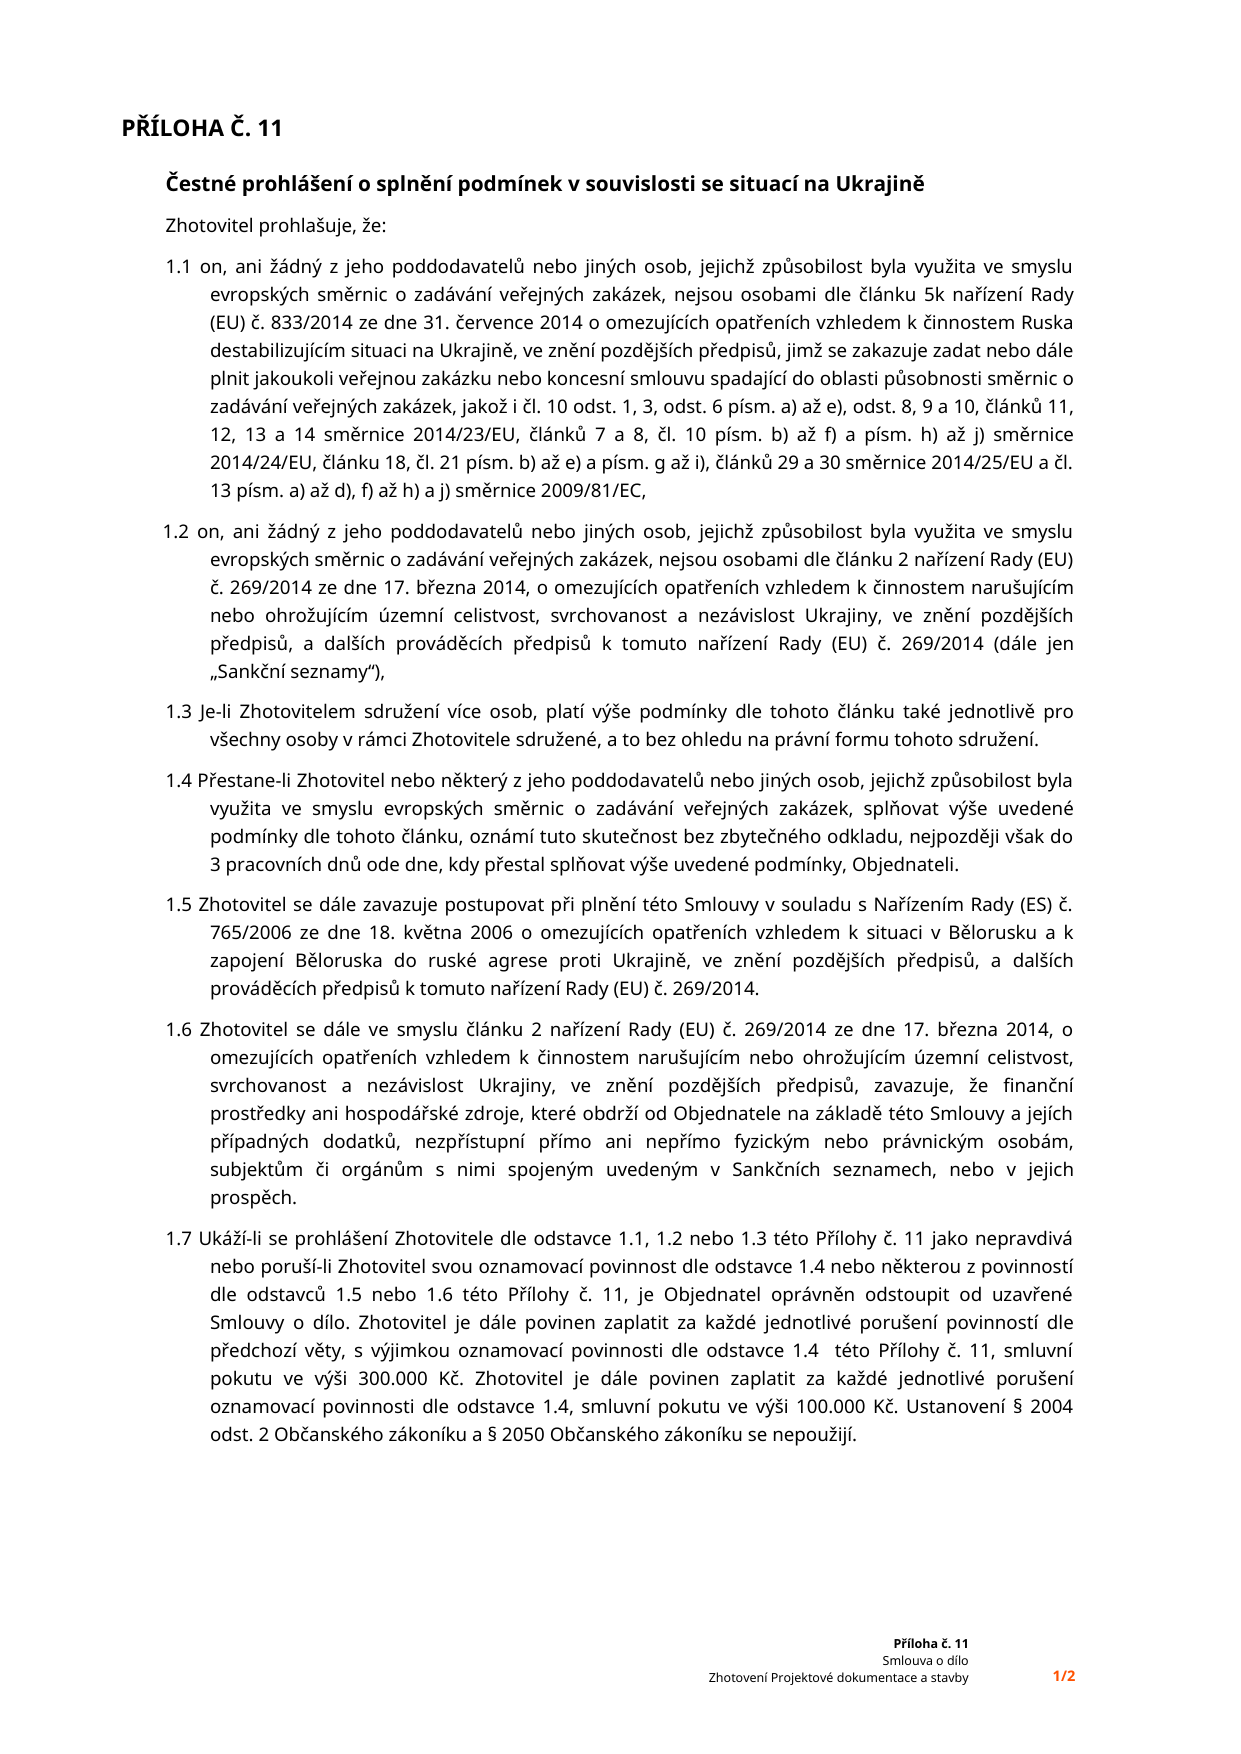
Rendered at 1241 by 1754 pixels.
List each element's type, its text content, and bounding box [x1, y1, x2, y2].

list 1.4 Přestane-li Zhotovitel nebo některý z jeho poddodavatelů nebo jiných osob, jejichž způsobilost byla využita ve smyslu evropských směrnic o zadávání veřejných zakázek, splňovat výše uvedené podmínky dle tohoto článku, oznámí tuto skutečnost bez zbytečného odkladu, nejpozději však do 3 pracovních dnů ode dne, kdy přestal splňovat výše uvedené podmínky, Objednateli. [165, 767, 1075, 877]
text 1.7 Ukáží-li se prohlášení Zhotovitele dle odstavce 1.1, 1.2 nebo 1.3 této Přílohy č. 11 jako nepravdivá nebo poruší-li Zhotovitel svou oznamovací povinnost dle odstavce 1.4 nebo některou z povinností dle odstavců 1.5 nebo 1.6 této Přílohy č. 11, je Objednatel oprávněn odstoupit od uzavřené Smlouvy o dílo. Zhotovitel je dále povinen zaplatit za každé jednotlivé porušení povinností dle předchozí věty, s výjimkou oznamovací povinnosti dle odstavce 1.4 této Přílohy č. 11, smluvní pokutu ve výši 300.000 Kč. Zhotovitel je dále povinen zaplatit za každé jednotlivé porušení oznamovací povinnosti dle odstavce 1.4, smluvní pokutu ve výši 100.000 Kč. Ustanovení § 2004 odst. 2 Občanského zákoníku a § 2050 Občanského zákoníku se nepoužijí. [165, 1225, 1075, 1447]
list 1.3 Je-li Zhotovitelem sdružení více osob, platí výše podmínky dle tohoto článku také jednotlivě pro všechny osoby v rámci Zhotovitele sdružené, a to bez ohledu na právní formu tohoto sdružení. [165, 698, 1075, 752]
text Příloha Č. 11 [121, 112, 1075, 143]
list Zhotovitel prohlašuje, že: [165, 213, 1075, 238]
list 1.6 Zhotovitel se dále ve smyslu článku 2 nařízení Rady (EU) č. 269/2014 ze dne 17. března 2014, o omezujících opatřeních vzhledem k činnostem narušujícím nebo ohrožujícím územní celistvost, svrchovanost a nezávislost Ukrajiny, ve znění pozdějších předpisů, zavazuje, že finanční prostředky ani hospodářské zdroje, které obdrží od Objednatele na základě této Smlouvy a jejích případných dodatků, nezpřístupní přímo ani nepřímo fyzickým nebo právnickým osobám, subjektům či orgánům s nimi spojeným uvedeným v Sankčních seznamech, nebo v jejich prospěch. [165, 1016, 1075, 1210]
list 1.5 Zhotovitel se dále zavazuje postupovat při plnění této Smlouvy v souladu s Nařízením Rady (ES) č. 765/2006 ze dne 18. května 2006 o omezujících opatřeních vzhledem k situaci v Bělorusku a k zapojení Běloruska do ruské agrese proti Ukrajině, ve znění pozdějších předpisů, a dalších prováděcích předpisů k tomuto nařízení Rady (EU) č. 269/2014. [165, 892, 1075, 1001]
list 1.1 on, ani žádný z jeho poddodavatelů nebo jiných osob, jejichž způsobilost byla využita ve smyslu evropských směrnic o zadávání veřejných zakázek, nejsou osobami dle článku 5k nařízení Rady (EU) č. 833/2014 ze dne 31. července 2014 o omezujících opatřeních vzhledem k činnostem Ruska destabilizujícím situaci na Ukrajině, ve znění pozdějších předpisů, jimž se zakazuje zadat nebo dále plnit jakoukoli veřejnou zakázku nebo koncesní smlouvu spadající do oblasti působnosti směrnic o zadávání veřejných zakázek, jakož i čl. 10 odst. 1, 3, odst. 6 písm. a) až e), odst. 8, 9 a 10, článků 11, 12, 13 a 14 směrnice 2014/23/EU, článků 7 a 8, čl. 10 písm. b) až f) a písm. h) až j) směrnice 2014/24/EU, článku 18, čl. 21 písm. b) až e) a písm. g až i), článků 29 a 30 směrnice 2014/25/EU a čl. 13 písm. a) až d), f) až h) a j) směrnice 2009/81/EC, [165, 253, 1075, 503]
text Čestné prohlášení o splnění podmínek v souvislosti se situací na Ukrajině [165, 169, 1075, 197]
list 1.2 on, ani žádný z jeho poddodavatelů nebo jiných osob, jejichž způsobilost byla využita ve smyslu evropských směrnic o zadávání veřejných zakázek, nejsou osobami dle článku 2 nařízení Rady (EU) č. 269/2014 ze dne 17. března 2014, o omezujících opatřeních vzhledem k činnostem narušujícím nebo ohrožujícím územní celistvost, svrchovanost a nezávislost Ukrajiny, ve znění pozdějších předpisů, a dalších prováděcích předpisů k tomuto nařízení Rady (EU) č. 269/2014 (dále jen „Sankční seznamy“), [162, 518, 1075, 683]
